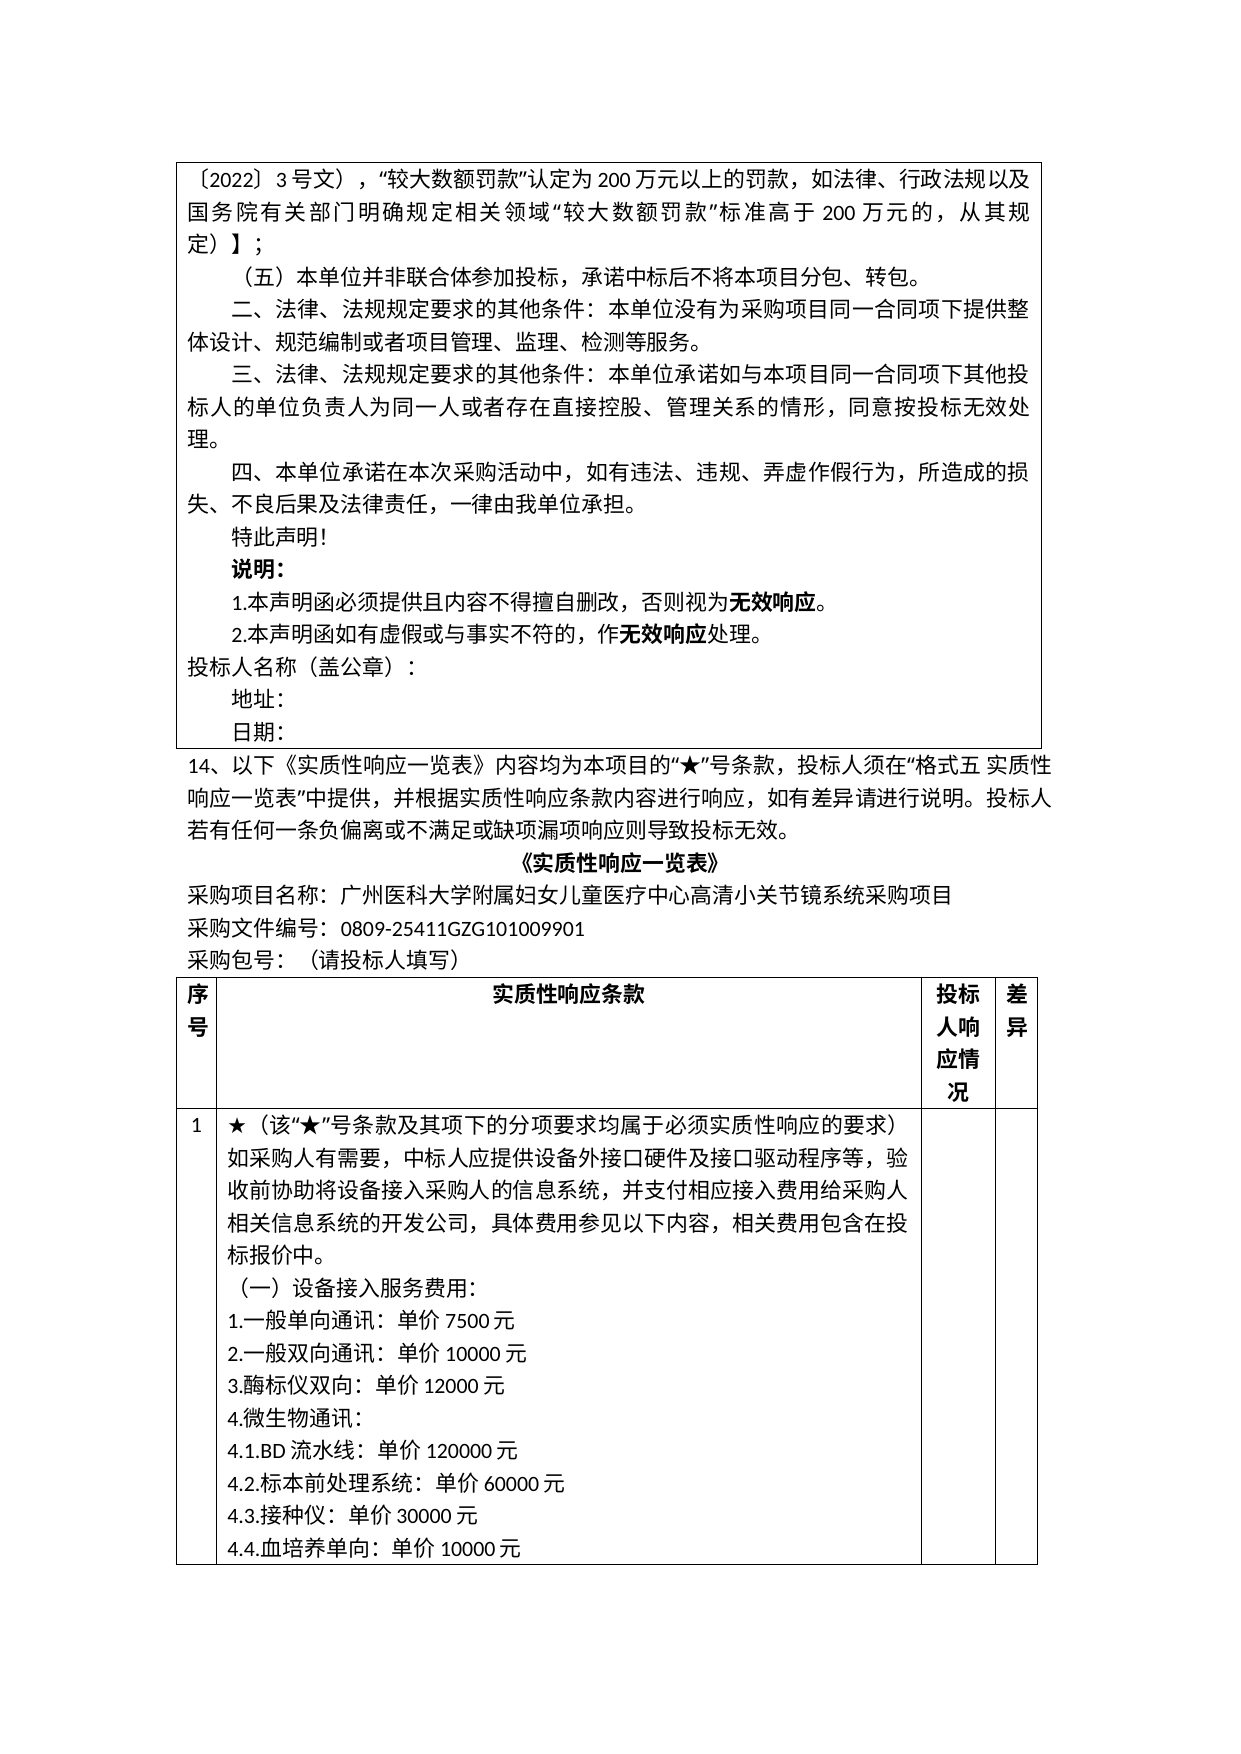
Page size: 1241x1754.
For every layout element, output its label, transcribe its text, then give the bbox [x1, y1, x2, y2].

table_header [177, 163, 1041, 748]
table_header 序号 [177, 978, 216, 1108]
table_header 投标人响应情况 [922, 978, 995, 1108]
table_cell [217, 1109, 921, 1564]
text 《实质性响应一览表》 [187, 847, 1053, 879]
table_header 差异 [996, 978, 1037, 1108]
table_cell [996, 1109, 1037, 1564]
text 14、以下《实质性响应一览表》内容均为本项目的“★”号条款，投标人须在“格式五 实质性响应一览表”中提供，并根据实质性响应条款内容进行响应，如有差异请进行说明。投标人若有任何一条负偏离或不满足或缺项漏项响应则导致投标无效。 [187, 749, 1053, 847]
text 采购包号：（请投标人填写） [187, 944, 1053, 977]
table_cell 1 [177, 1109, 216, 1564]
text 采购项目名称：广州医科大学附属妇女儿童医疗中心高清小关节镜系统采购项目 [187, 879, 1053, 912]
table_cell [922, 1109, 995, 1564]
table_header 实质性响应条款 [217, 978, 921, 1108]
text 采购文件编号：0809-25411GZG101009901 [187, 912, 1053, 944]
